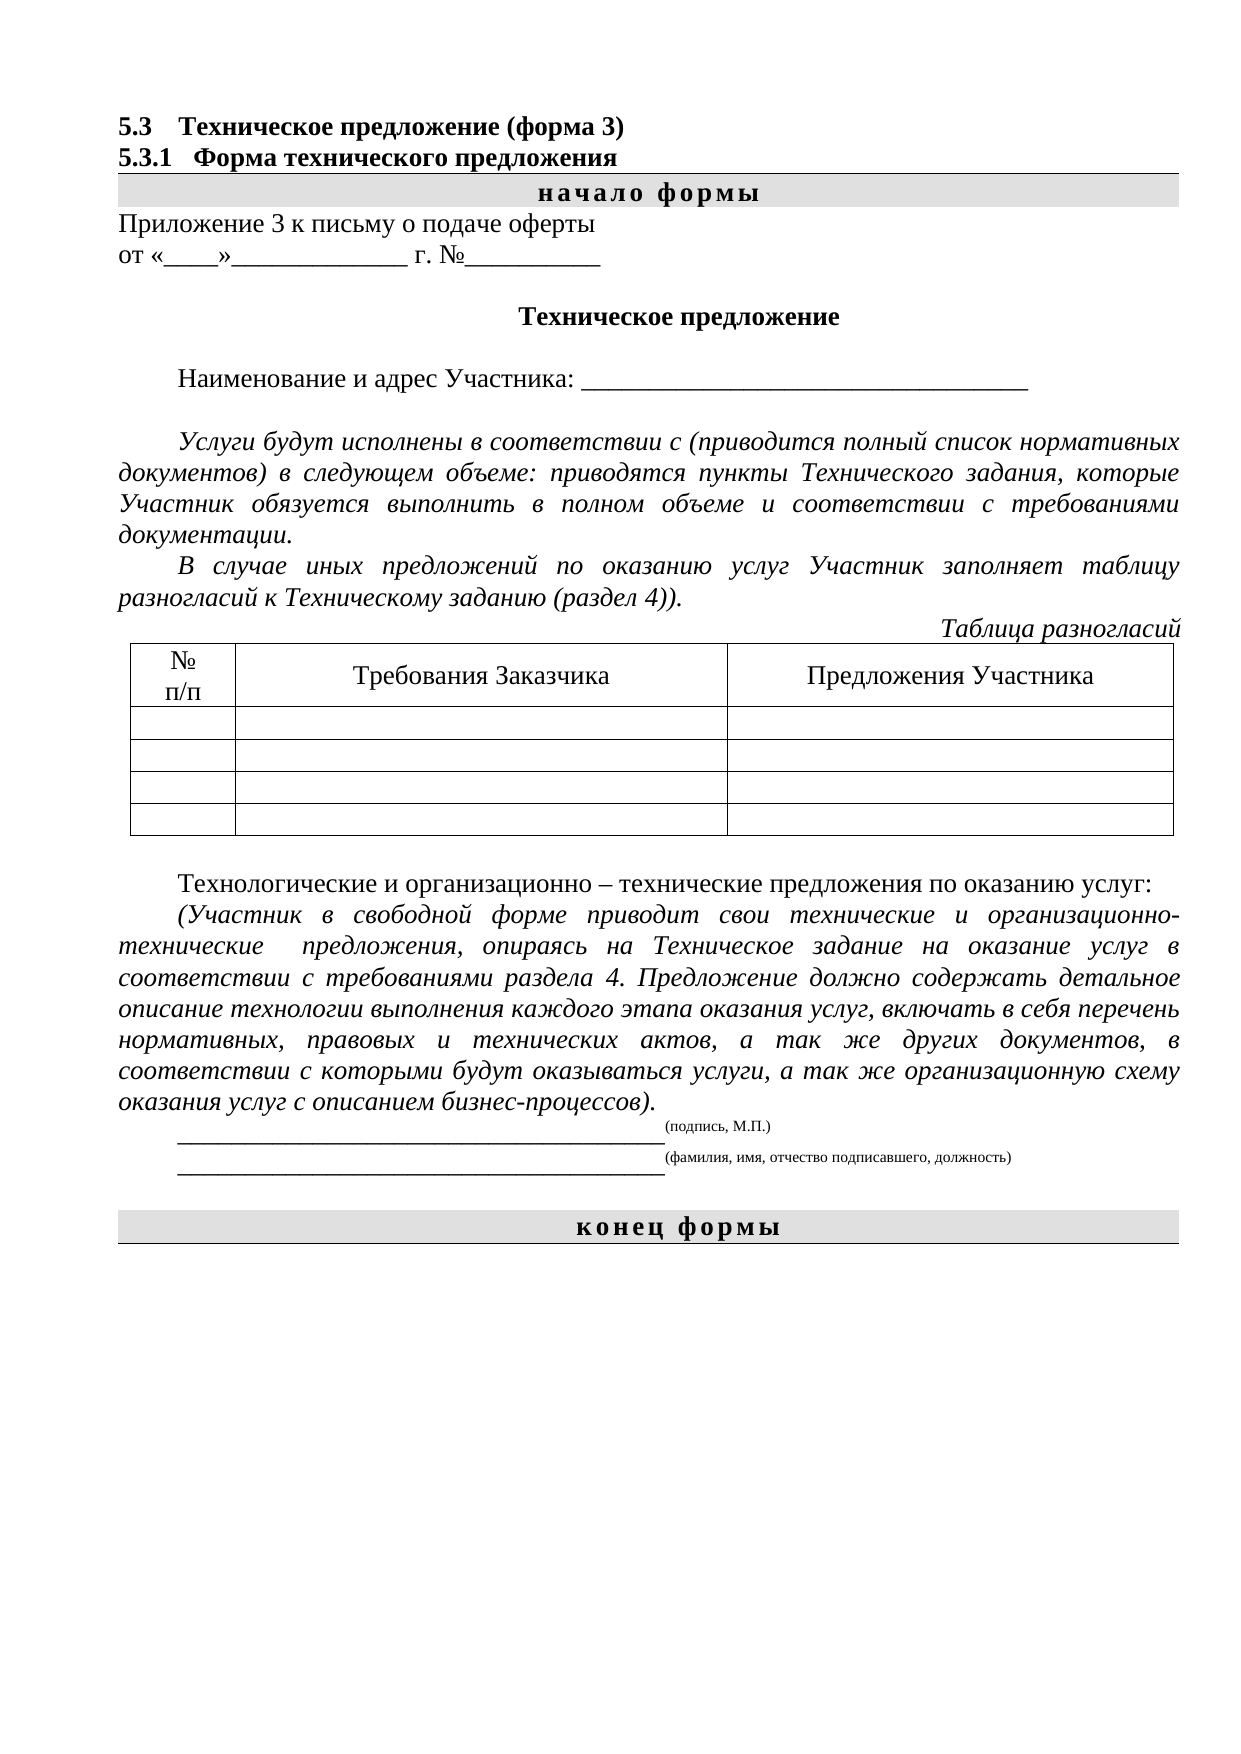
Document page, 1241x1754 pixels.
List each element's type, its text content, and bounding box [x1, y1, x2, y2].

table_cell [728, 804, 1173, 835]
table_header Требования Заказчика [236, 644, 727, 706]
text В случае иных предложений по оказанию услуг Участник заполняет таблицу разногласий к Техническому заданию (раздел 4)). [118, 549, 1181, 612]
table_header № п/п [131, 644, 235, 706]
table_header Предложения Участника [728, 644, 1173, 706]
subtitle Техническое предложение (форма 3) [118, 110, 1181, 141]
table_cell [131, 772, 235, 803]
table_cell [131, 707, 235, 738]
text конец формы [118, 1210, 1179, 1243]
table_cell [236, 707, 727, 738]
table_cell [236, 772, 727, 803]
text Таблица разногласий [118, 612, 1181, 643]
table_cell [728, 707, 1173, 738]
table_cell [236, 804, 727, 835]
text (Участник в свободной форме приводит свои технические и организационно-технические предложения, опираясь на Техническое задание на оказание услуг в соответствии с требованиями раздела 4. Предложение должно содержать детальное описание технологии выполнения каждого этапа оказания услуг, включать в себя перечень нормативных, правовых и технических актов, а так же других документов, в соответствии с которыми будут оказываться услуги, а так же организационную схему оказания услуг с описанием бизнес-процессов). [118, 898, 1181, 1116]
text ____________________________________(подпись, М.П.) [118, 1116, 1181, 1147]
text начало формы [118, 174, 1179, 207]
text Технологические и организационно – технические предложения по оказанию услуг: [118, 867, 1181, 898]
table_cell [728, 740, 1173, 771]
table_cell [131, 804, 235, 835]
text Услуги будут исполнены в соответствии с (приводится полный список нормативных документов) в следующем объеме: приводятся пункты Технического задания, которые Участник обязуется выполнить в полном объеме и соответствии с требованиями документации. [118, 425, 1181, 549]
table_cell [728, 772, 1173, 803]
text ____________________________________(фамилия, имя, отчество подписавшего, должность) [118, 1147, 1181, 1179]
text Приложение 3 к письму о подаче оферты от «____»_____________ г. №__________ [118, 207, 1181, 269]
table_cell [131, 740, 235, 771]
text Техническое предложение [118, 300, 1181, 331]
table_cell [236, 740, 727, 771]
text Наименование и адрес Участника: _________________________________ [118, 363, 1181, 394]
subtitle Форма технического предложения [118, 141, 1181, 173]
